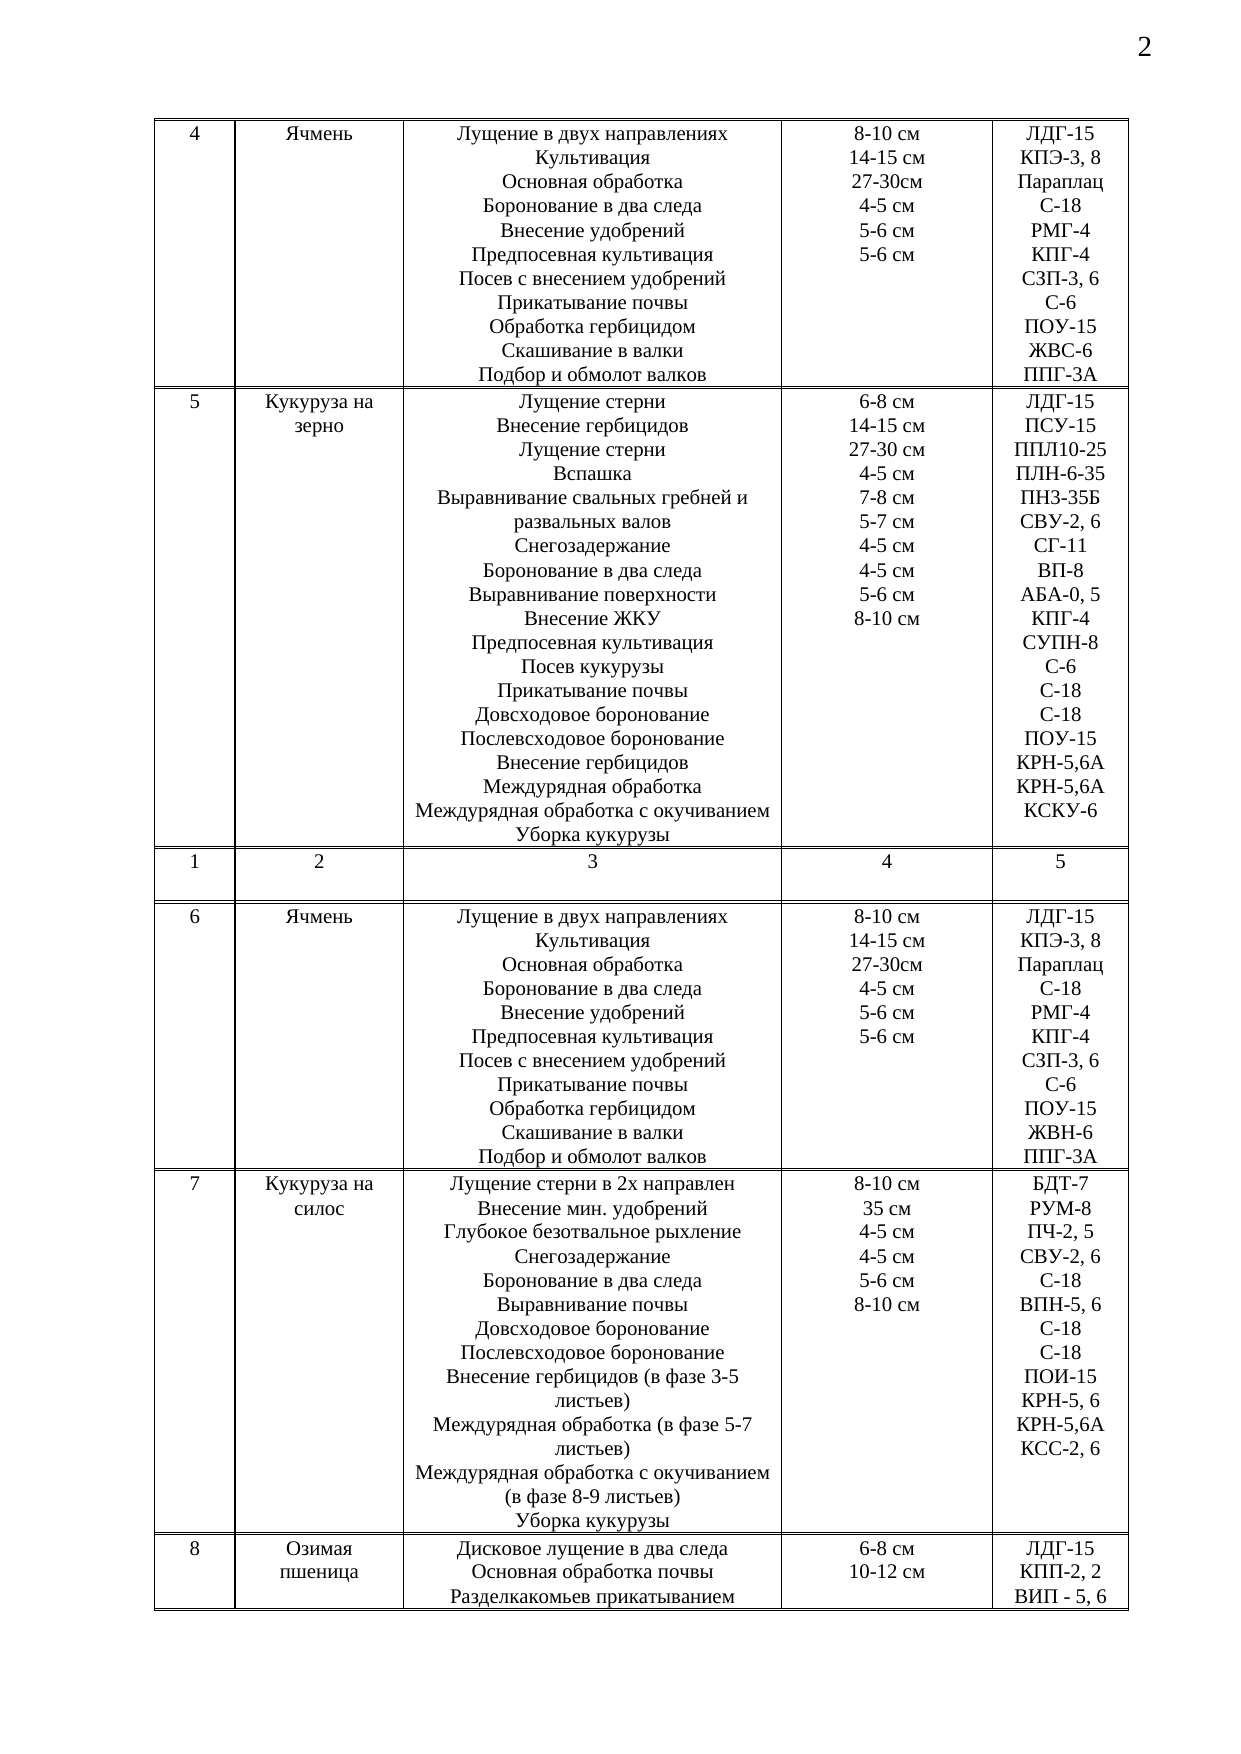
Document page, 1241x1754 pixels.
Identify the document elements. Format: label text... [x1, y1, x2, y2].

table_cell 7 [155, 1171, 234, 1532]
table_cell БДТ-7 РУМ-8 ПЧ-2, 5 СВУ-2, 6 С-18 ВПН-5, 6 С-18 С-18 ПОИ-15 КРН-5, 6 КРН-5,6А КСС-2, 6 [993, 1171, 1128, 1532]
table_cell ЛДГ-15 КПЭ-3, 8 Параплац С-18 РМГ-4 КПГ-4 СЗП-3, 6 С-6 ПОУ-15 ЖВН-6 ППГ-3А [993, 904, 1128, 1168]
table_cell Лущение стерни в 2х направлен Внесение мин. удобрений Глубокое безотвальное рыхление Снегозадержание Боронование в два следа Выравнивание почвы Довсходовое боронование Послевсходовое боронование Внесение гербицидов (в фазе 3-5 листьев) Междурядная обработка (в фазе 5-7 листьев) Междурядная обработка с окучиванием (в фазе 8-9 листьев) Уборка кукурузы [404, 1171, 781, 1532]
table_cell 6 [155, 904, 234, 1168]
table_cell 2 [236, 849, 403, 900]
table_cell Ячмень [236, 121, 403, 386]
table_cell Кукуруза на зерно [236, 389, 403, 846]
table_cell Ячмень [236, 904, 403, 1168]
table_cell ЛДГ-15 КПП-2, 2 ВИП - 5, 6 [993, 1535, 1128, 1608]
table_cell Лущение в двух направлениях Культивация Основная обработка Боронование в два следа Внесение удобрений Предпосевная культивация Посев с внесением удобрений Прикатывание почвы Обработка гербицидом Скашивание в валки Подбор и обмолот валков [404, 904, 781, 1168]
table_cell ЛДГ-15 КПЭ-3, 8 Параплац С-18 РМГ-4 КПГ-4 СЗП-3, 6 С-6 ПОУ-15 ЖВС-6 ППГ-3А [993, 121, 1128, 386]
table_cell 8-10 см 14-15 см 27-30см 4-5 см 5-6 см 5-6 см [782, 904, 992, 1168]
table_cell 5 [155, 389, 234, 846]
table_cell 4 [155, 121, 234, 386]
table_cell 8 [155, 1535, 234, 1608]
table_cell 4 [782, 849, 992, 900]
table_cell 5 [993, 849, 1128, 900]
table_cell ЛДГ-15 ПСУ-15 ППЛ10-25 ПЛН-6-35 ПН3-35Б СВУ-2, 6 СГ-11 ВП-8 АБА-0, 5 КПГ-4 СУПН-8 С-6 С-18 С-18 ПОУ-15 КРН-5,6А КРН-5,6А КСКУ-6 [993, 389, 1128, 846]
table_cell Дисковое лущение в два следа Основная обработка почвы Разделкакомьев прикатыванием [404, 1535, 781, 1608]
table_cell Лущение стерни Внесение гербицидов Лущение стерни Вспашка Выравнивание свальных гребней и развальных валов Снегозадержание Боронование в два следа Выравнивание поверхности Внесение ЖКУ Предпосевная культивация Посев кукурузы Прикатывание почвы Довсходовое боронование Послевсходовое боронование Внесение гербицидов Междурядная обработка Междурядная обработка с окучиванием Уборка кукурузы [404, 389, 781, 846]
table_cell Кукуруза на силос [236, 1171, 403, 1532]
table_cell 8-10 см 14-15 см 27-30см 4-5 см 5-6 см 5-6 см [782, 121, 992, 386]
table_cell 8-10 см 35 см 4-5 см 4-5 см 5-6 см 8-10 см [782, 1171, 992, 1532]
table_cell Озимая пшеница [236, 1535, 403, 1608]
table_cell 6-8 см 10-12 см [782, 1535, 992, 1608]
table_cell Лущение в двух направлениях Культивация Основная обработка Боронование в два следа Внесение удобрений Предпосевная культивация Посев с внесением удобрений Прикатывание почвы Обработка гербицидом Скашивание в валки Подбор и обмолот валков [404, 121, 781, 386]
table_cell 6-8 см 14-15 см 27-30 см 4-5 см 7-8 см 5-7 см 4-5 см 4-5 см 5-6 см 8-10 см [782, 389, 992, 846]
table_cell 1 [155, 849, 234, 900]
table_cell 3 [404, 849, 781, 900]
